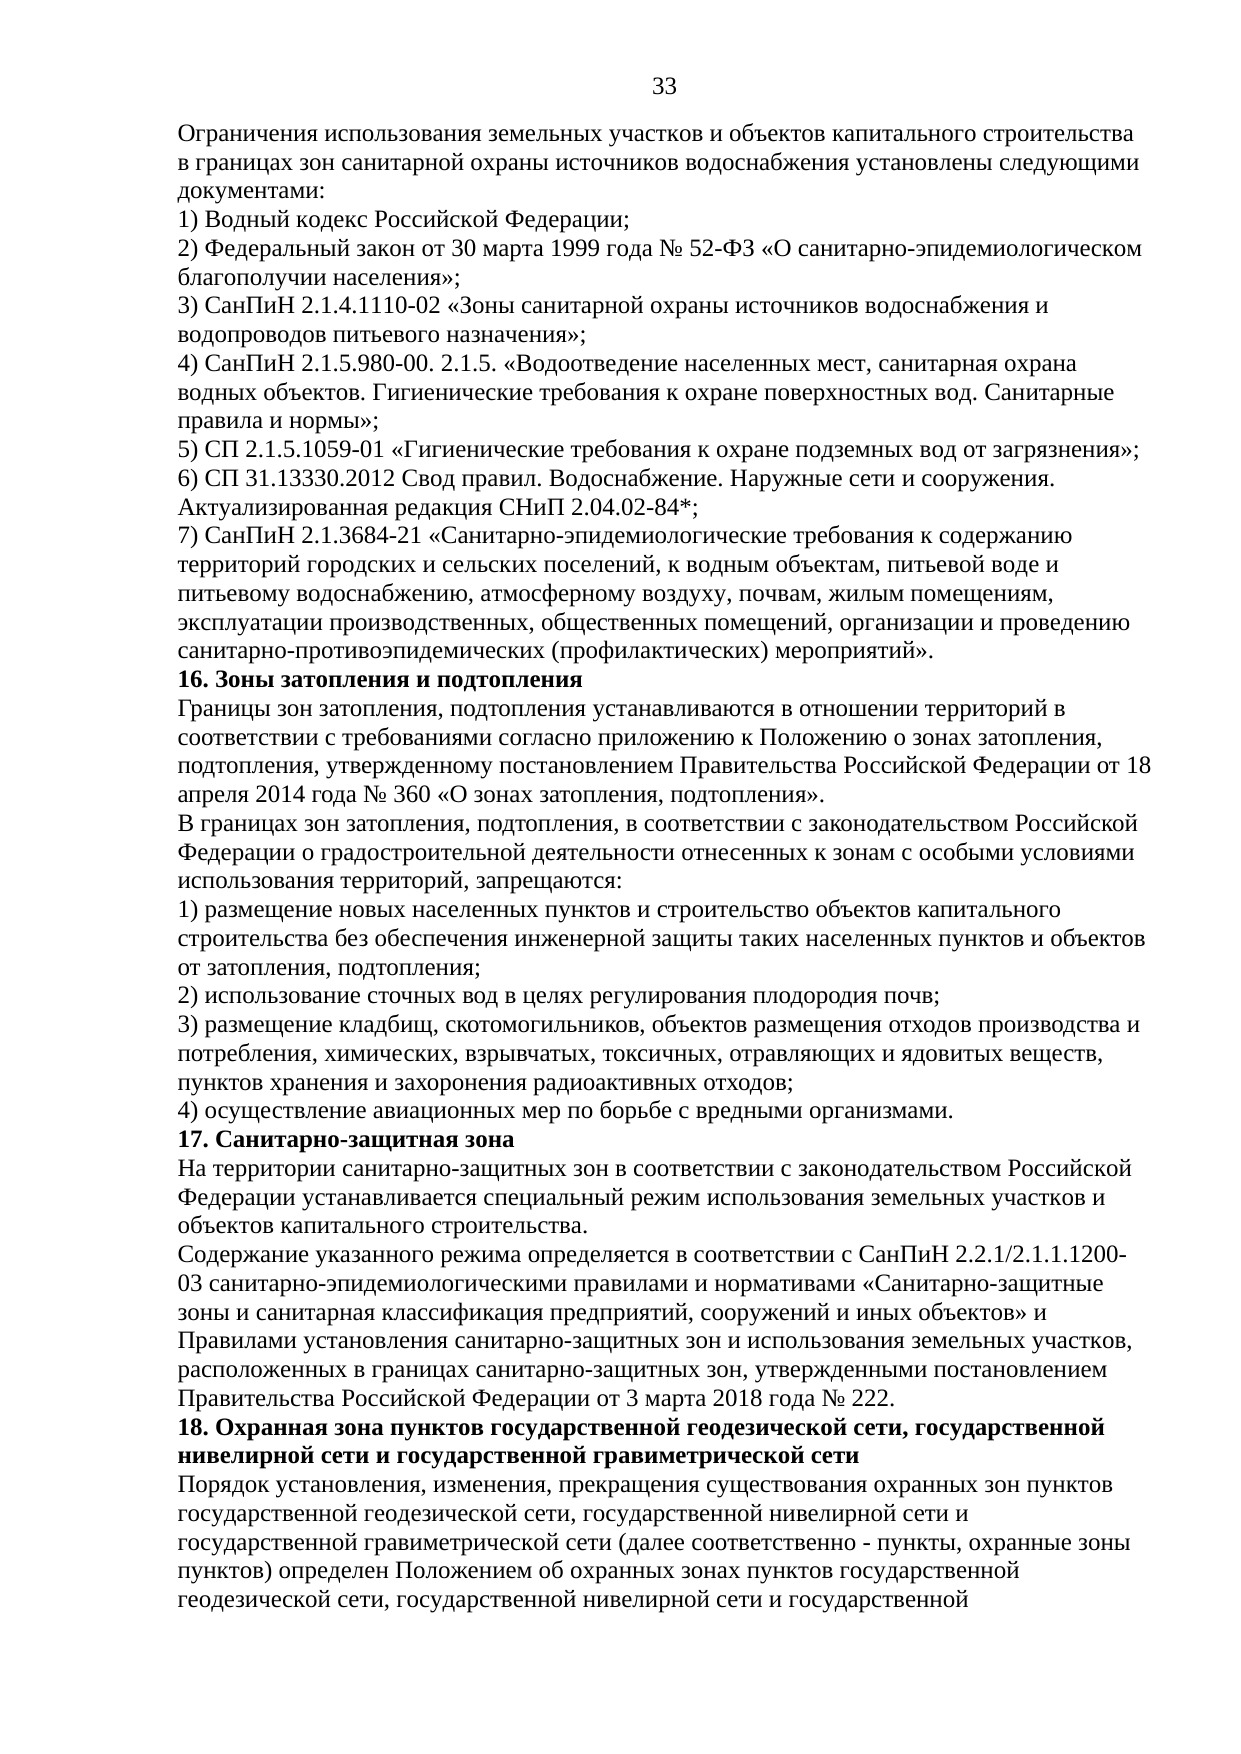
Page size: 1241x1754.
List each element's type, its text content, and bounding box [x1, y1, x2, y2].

text 3) размещение кладбищ, скотомогильников, объектов размещения отходов производства и потребления, химических, взрывчатых, токсичных, отравляющих и ядовитых веществ, пунктов хранения и захоронения радиоактивных отходов; [177, 1009, 1152, 1096]
text 2) Федеральный закон от 30 марта 1999 года № 52-ФЗ «О санитарно-эпидемиологическом благополучии населения»; [177, 233, 1152, 291]
text 6) СП 31.13330.2012 Свод правил. Водоснабжение. Наружные сети и сооружения. Актуализированная редакция СНиП 2.04.02-84*; [177, 463, 1152, 521]
text 16. Зоны затопления и подтопления [177, 664, 1152, 693]
text 2) использование сточных вод в целях регулирования плодородия почв; [177, 981, 1152, 1009]
text 1) Водный кодекс Российской Федерации; [177, 204, 1152, 233]
text Ограничения использования земельных участков и объектов капитального строительства в границах зон санитарной охраны источников водоснабжения установлены следующими документами: [177, 118, 1152, 204]
text Границы зон затопления, подтопления устанавливаются в отношении территорий в соответствии с требованиями согласно приложению к Положению о зонах затопления, подтопления, утвержденному постановлением Правительства Российской Федерации от 18 апреля 2014 года № 360 «О зонах затопления, подтопления». [177, 693, 1152, 808]
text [177, 1469, 1152, 1613]
text 4) СанПиН 2.1.5.980-00. 2.1.5. «Водоотведение населенных мест, санитарная охрана водных объектов. Гигиенические требования к охране поверхностных вод. Санитарные правила и нормы»; [177, 348, 1152, 434]
text 5) СП 2.1.5.1059-01 «Гигиенические требования к охране подземных вод от загрязнения»; [177, 434, 1152, 463]
text 7) СанПиН 2.1.3684-21 «Санитарно-эпидемиологические требования к содержанию территорий городских и сельских поселений, к водным объектам, питьевой воде и питьевому водоснабжению, атмосферному воздуху, почвам, жилым помещениям, эксплуатации производственных, общественных помещений, организации и проведению санитарно-противоэпидемических (профилактических) мероприятий». [177, 521, 1152, 664]
text 4) осуществление авиационных мер по борьбе с вредными организмами. [177, 1096, 1152, 1124]
text На территории санитарно-защитных зон в соответствии с законодательством Российской Федерации устанавливается специальный режим использования земельных участков и объектов капитального строительства. [177, 1153, 1152, 1239]
text 1) размещение новых населенных пунктов и строительство объектов капитального строительства без обеспечения инженерной защиты таких населенных пунктов и объектов от затопления, подтопления; [177, 894, 1152, 981]
text 17. Санитарно-защитная зона [177, 1124, 1152, 1153]
text В границах зон затопления, подтопления, в соответствии с законодательством Российской Федерации о градостроительной деятельности отнесенных к зонам с особыми условиями использования территорий, запрещаются: [177, 808, 1152, 894]
text Содержание указанного режима определяется в соответствии с СанПиН 2.2.1/2.1.1.1200-03 санитарно-эпидемиологическими правилами и нормативами «Санитарно-защитные зоны и санитарная классификация предприятий, сооружений и иных объектов» и Правилами установления санитарно-защитных зон и использования земельных участков, расположенных в границах санитарно-защитных зон, утвержденными постановлением Правительства Российской Федерации от 3 марта 2018 года № 222. [177, 1239, 1152, 1412]
text 18. Охранная зона пунктов государственной геодезической сети, государственной нивелирной сети и государственной гравиметрической сети [177, 1412, 1152, 1469]
text 3) СанПиН 2.1.4.1110-02 «Зоны санитарной охраны источников водоснабжения и водопроводов питьевого назначения»; [177, 291, 1152, 348]
